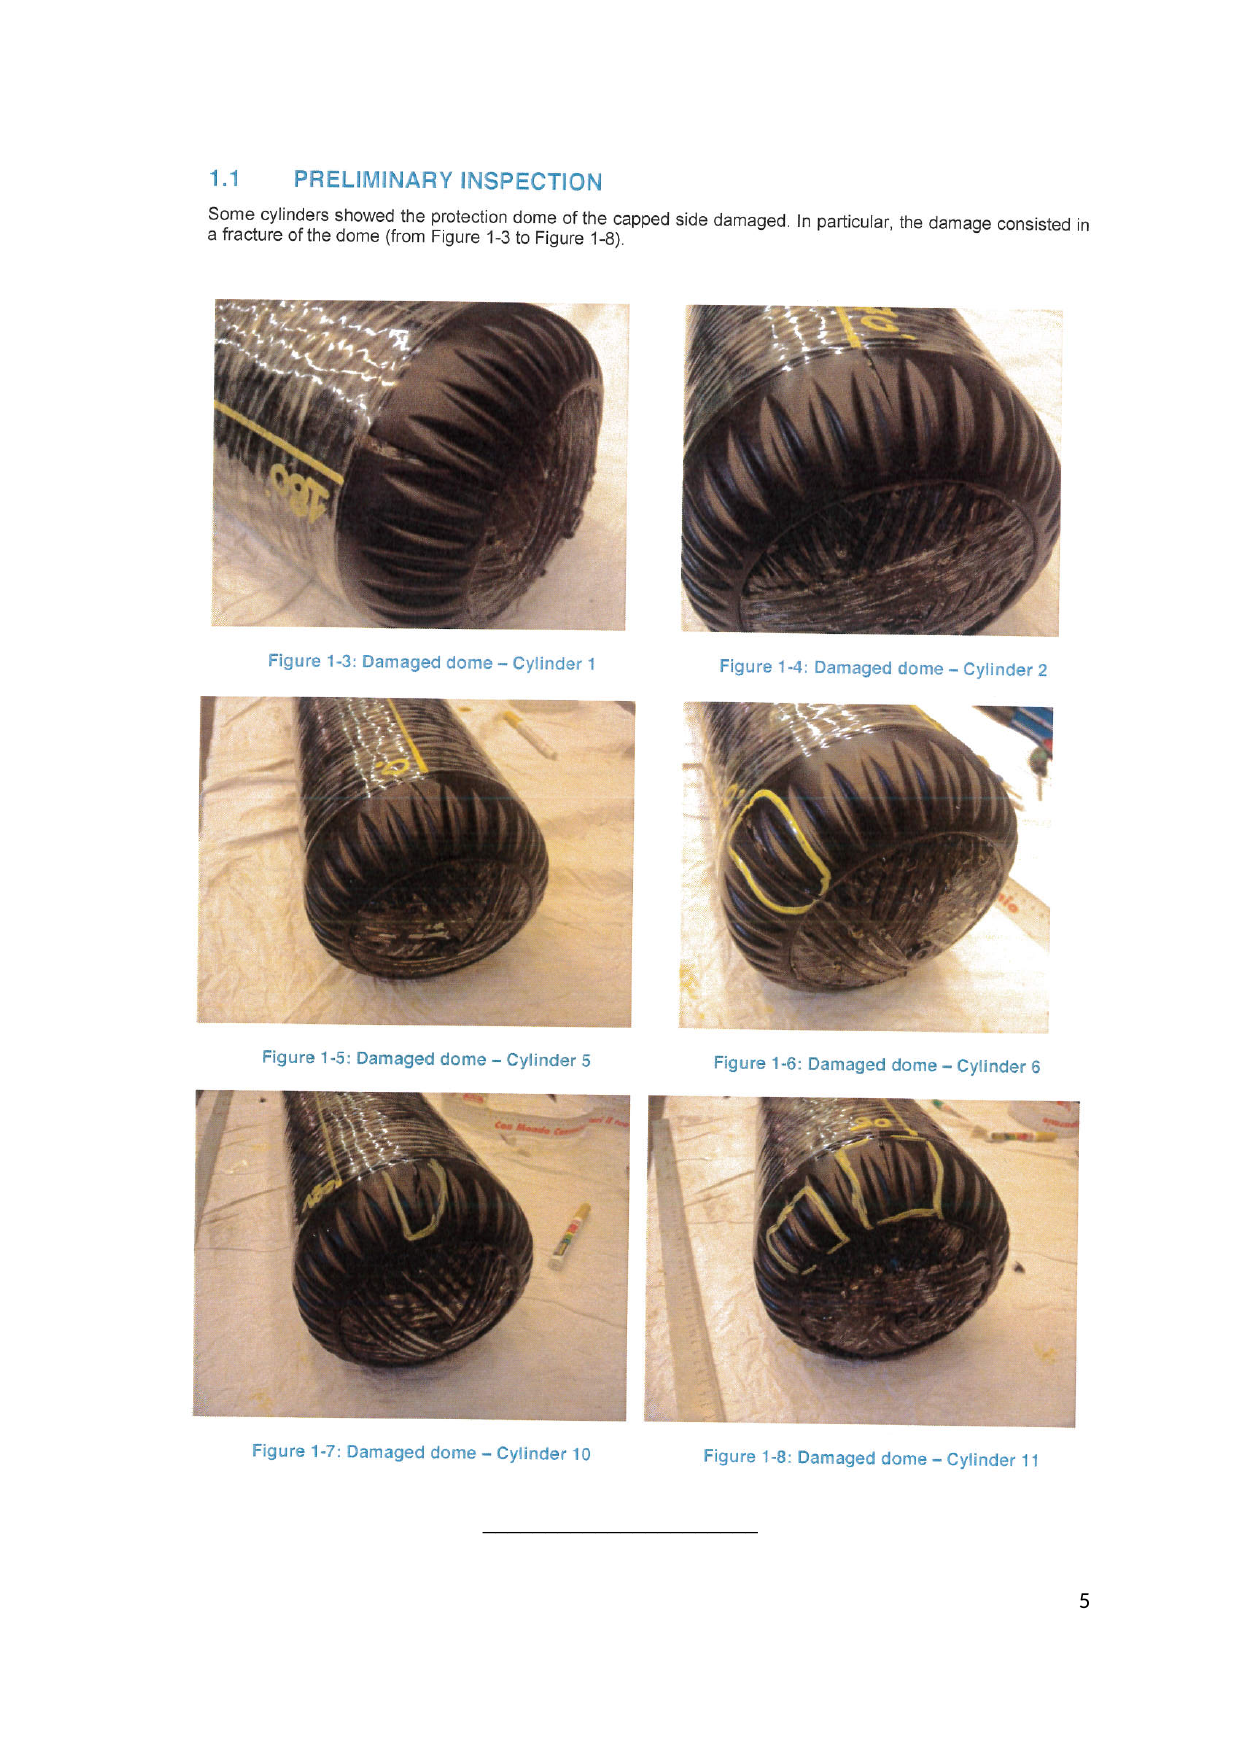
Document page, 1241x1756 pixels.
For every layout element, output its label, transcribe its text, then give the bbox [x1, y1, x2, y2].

picture [185, 150, 1105, 1494]
text ______________________ [150, 1507, 1090, 1536]
